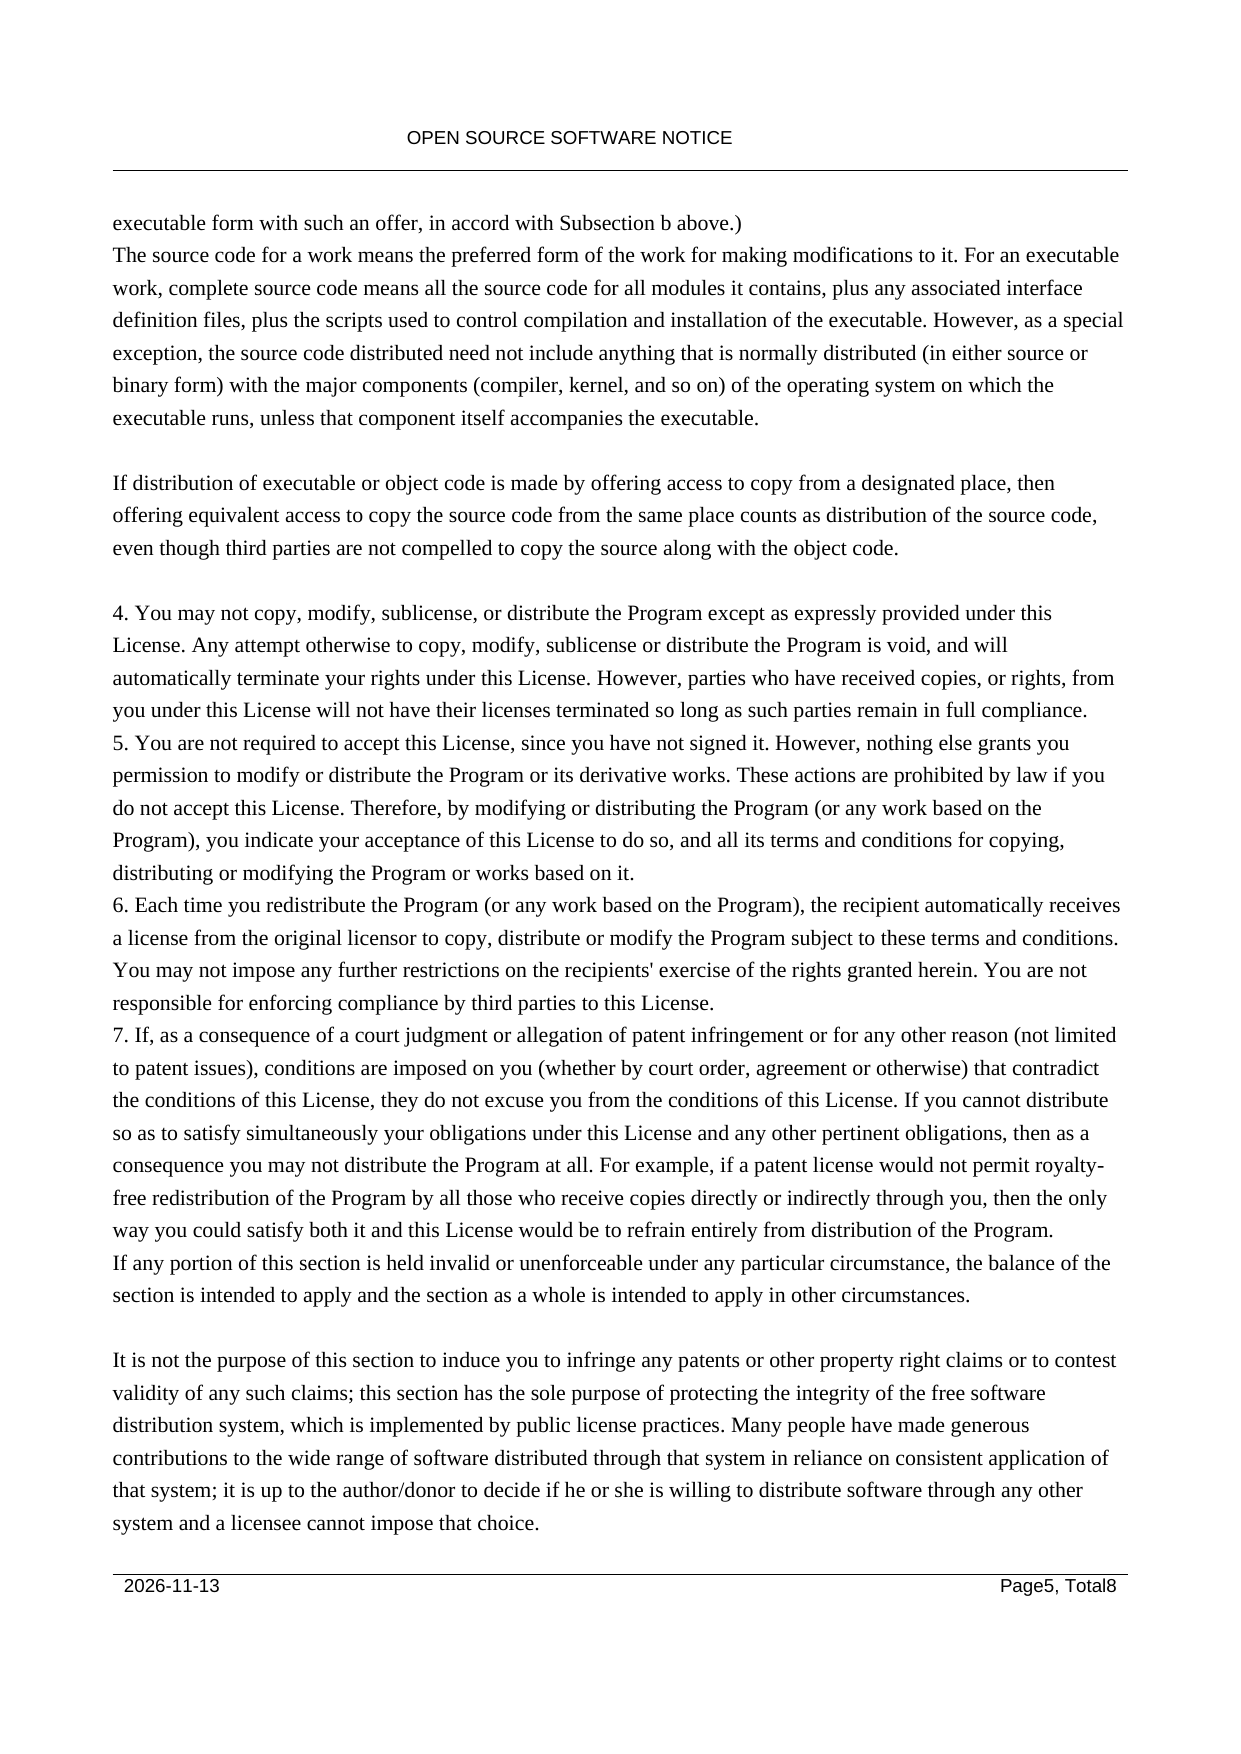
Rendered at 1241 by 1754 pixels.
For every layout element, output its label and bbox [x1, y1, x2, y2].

text [112, 206, 1128, 1539]
